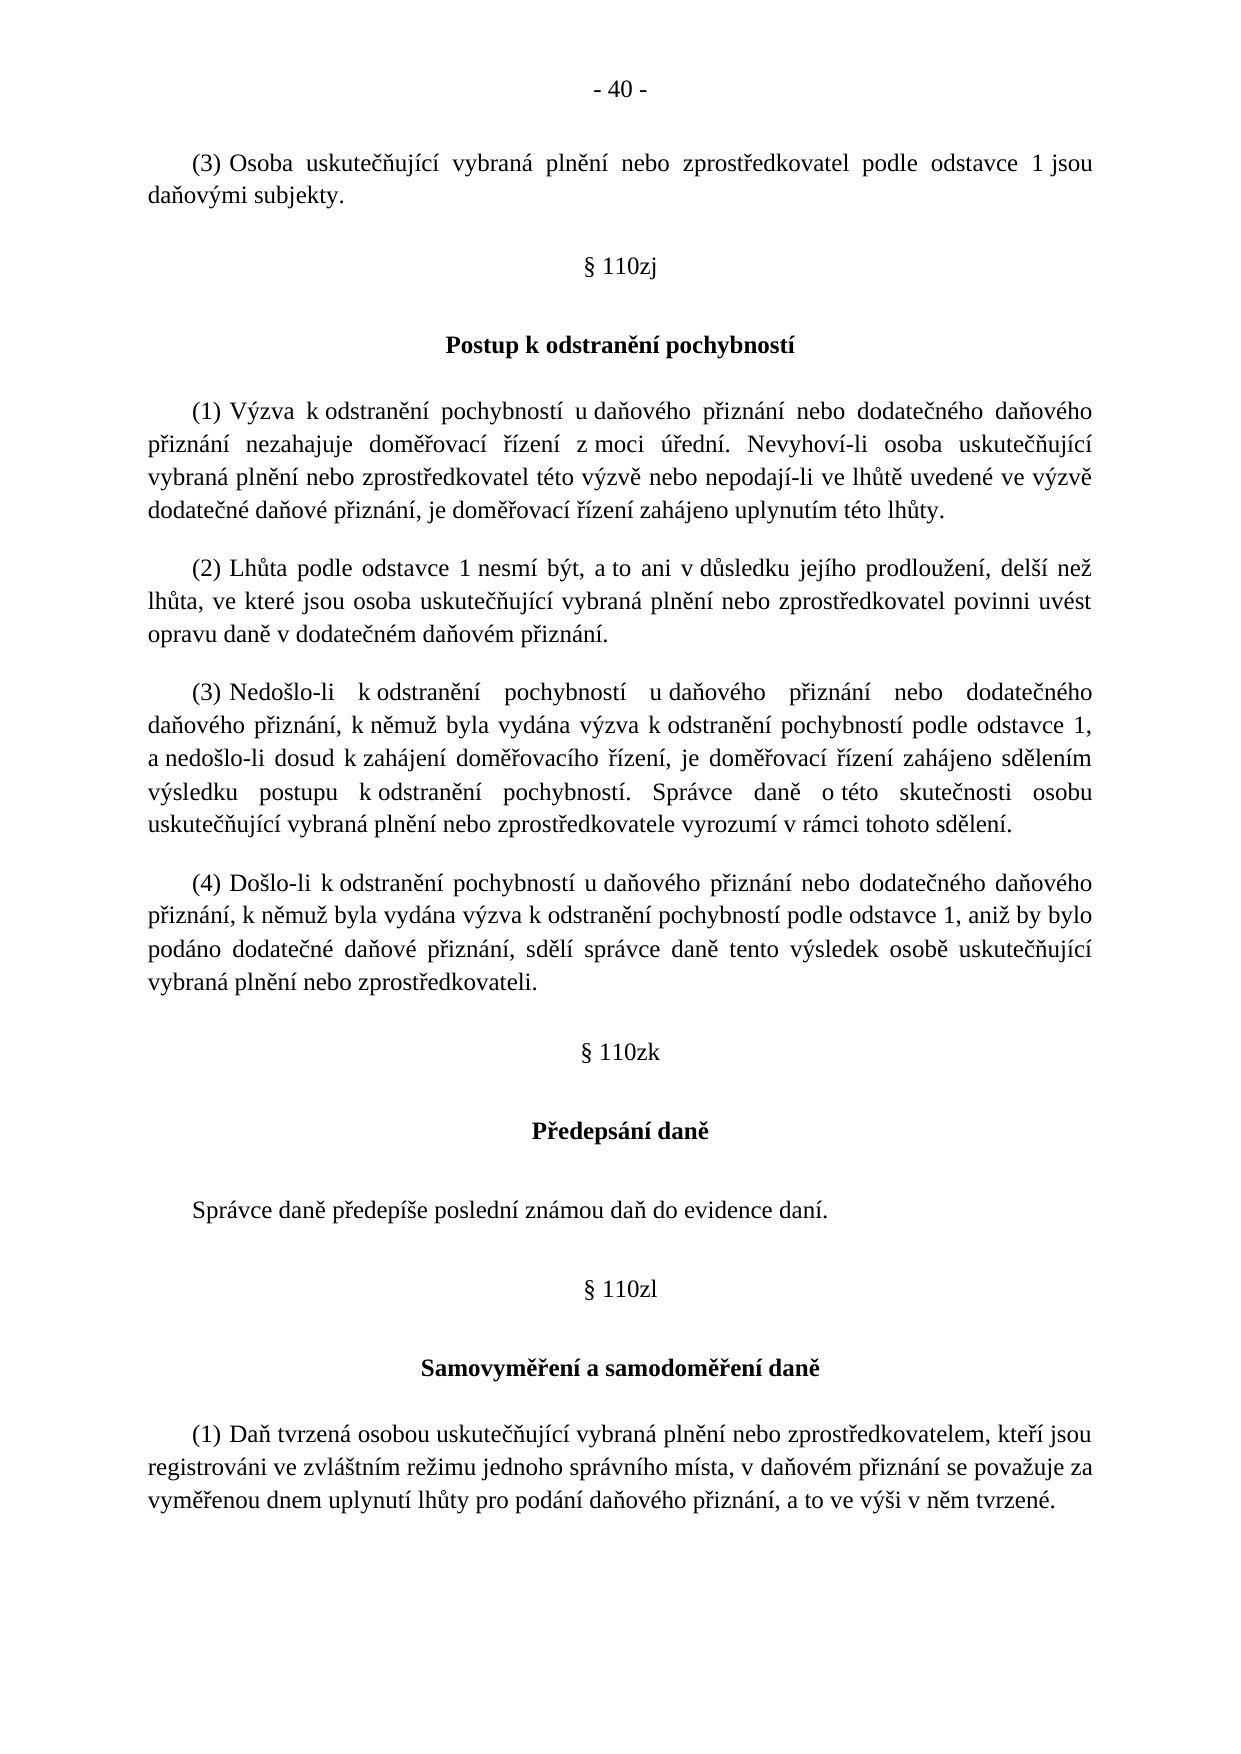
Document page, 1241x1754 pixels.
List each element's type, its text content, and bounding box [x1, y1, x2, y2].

text Správce daně předepíše poslední známou daň do evidence daní. [148, 1195, 1093, 1224]
text Samovyměření a samodoměření daně [148, 1353, 1093, 1381]
text § 110zj [148, 251, 1093, 280]
list Výzva k odstranění pochybností u daňového přiznání nebo dodatečného daňového přiznání nezahajuje doměřovací řízení z moci úřední. Nevyhoví-li osoba uskutečňující vybraná plnění nebo zprostředkovatel této výzvě nebo nepodají-li ve lhůtě uvedené ve výzvě dodatečné daňové přiznání, je doměřovací řízení zahájeno uplynutím této lhůty. [148, 396, 1093, 524]
text § 110zk [148, 1037, 1093, 1066]
text Předepsání daně [148, 1116, 1093, 1145]
list Lhůta podle odstavce 1 nesmí být, a to ani v důsledku jejího prodloužení, delší než lhůta, ve které jsou osoba uskutečňující vybraná plnění nebo zprostředkovatel povinni uvést opravu daně v dodatečném daňovém přiznání. [148, 553, 1093, 648]
list Nedošlo-li k odstranění pochybností u daňového přiznání nebo dodatečného daňového přiznání, k němuž byla vydána výzva k odstranění pochybností podle odstavce 1, a nedošlo-li dosud k zahájení doměřovacího řízení, je doměřovací řízení zahájeno sdělením výsledku postupu k odstranění pochybností. Správce daně o této skutečnosti osobu uskutečňující vybraná plnění nebo zprostředkovatele vyrozumí v rámci tohoto sdělení. [148, 677, 1093, 838]
list Došlo-li k odstranění pochybností u daňového přiznání nebo dodatečného daňového přiznání, k němuž byla vydána výzva k odstranění pochybností podle odstavce 1, aniž by bylo podáno dodatečné daňové přiznání, sdělí správce daně tento výsledek osobě uskutečňující vybraná plnění nebo zprostředkovateli. [148, 868, 1093, 995]
list Daň tvrzená osobou uskutečňující vybraná plnění nebo zprostředkovatelem, kteří jsou registrováni ve zvláštním režimu jednoho správního místa, v daňovém přiznání se považuje za vyměřenou dnem uplynutí lhůty pro podání daňového přiznání, a to ve výši v něm tvrzené. [148, 1419, 1093, 1514]
text Osoba uskutečňující vybraná plnění nebo zprostředkovatel podle odstavce 1 jsou daňovými subjekty. [148, 148, 1093, 209]
text § 110zl [148, 1274, 1093, 1302]
text Postup k odstranění pochybností [148, 330, 1093, 359]
